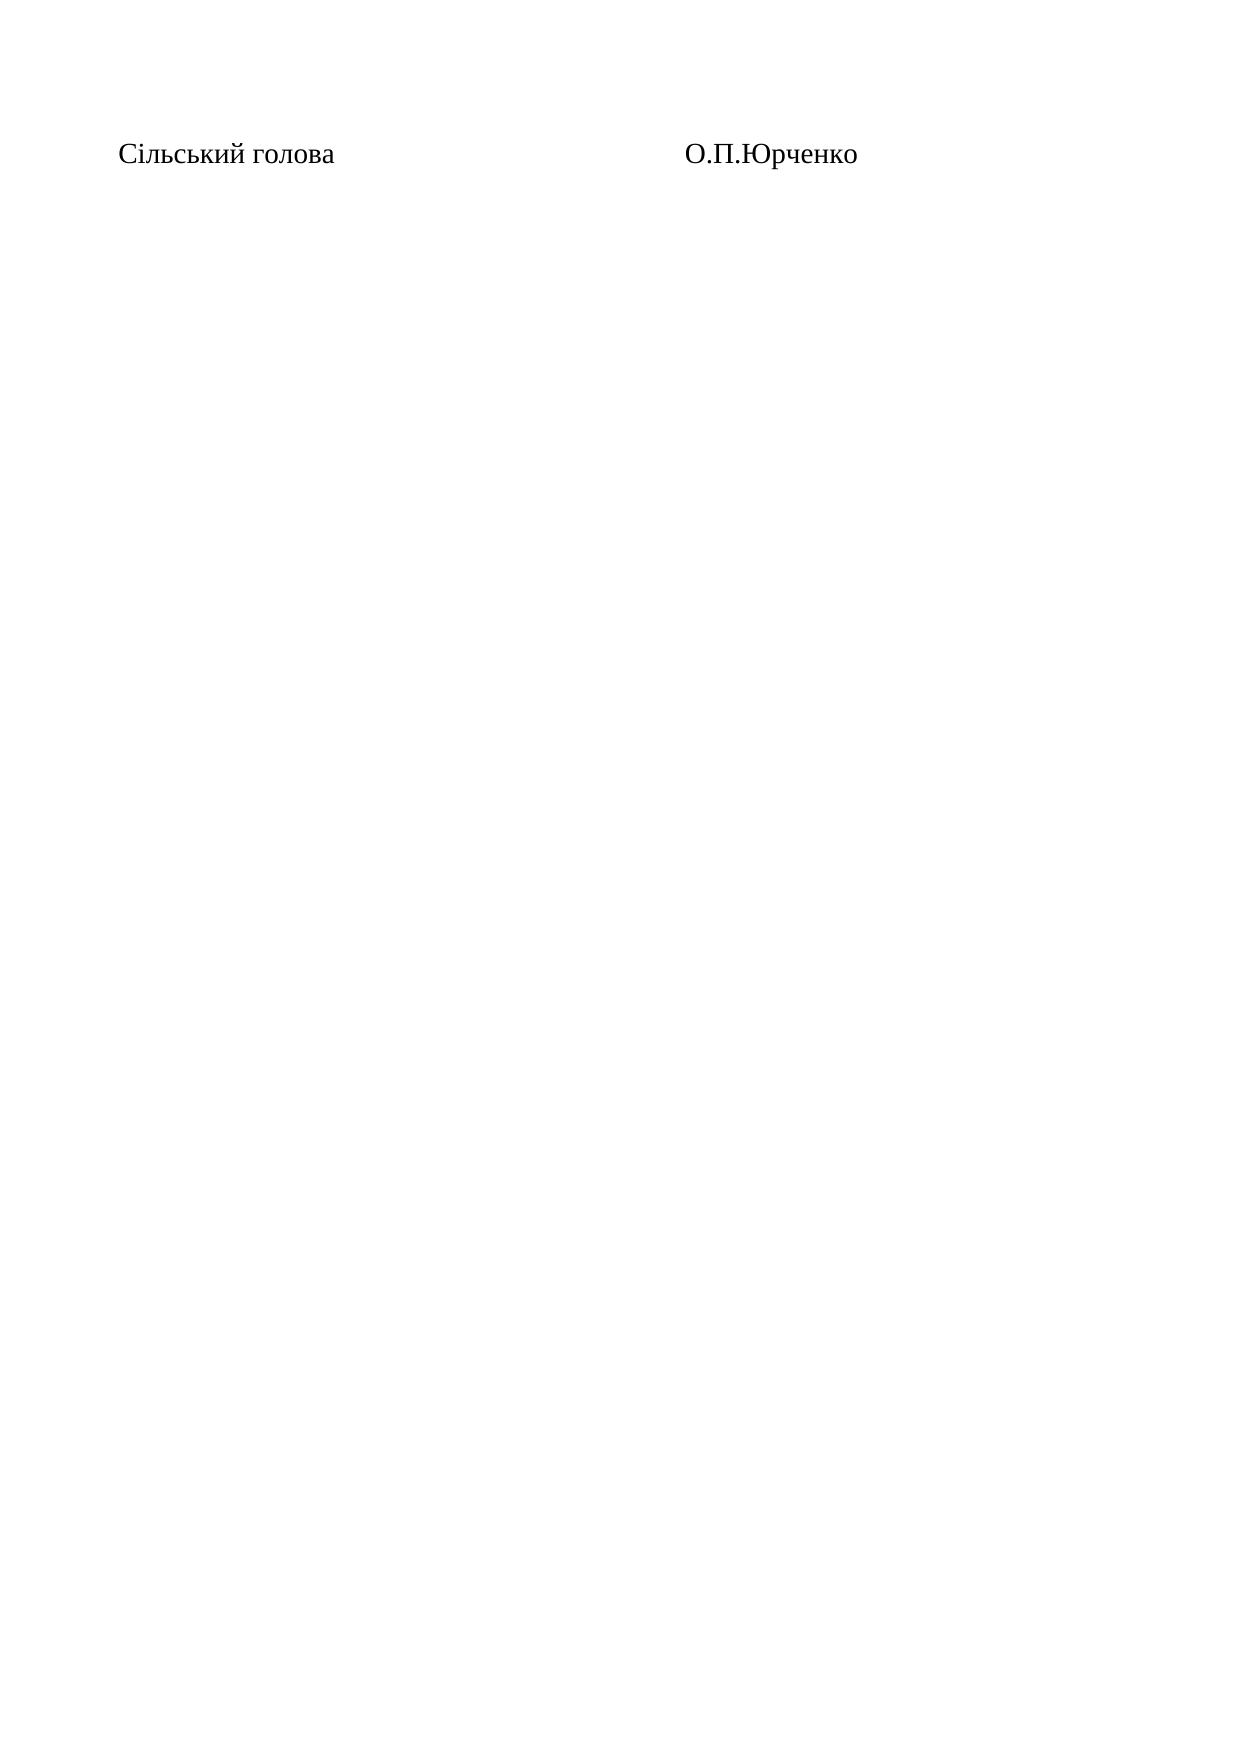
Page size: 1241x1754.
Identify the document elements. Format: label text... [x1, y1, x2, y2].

text Сільський голова О.П.Юрченко [118, 143, 1152, 168]
